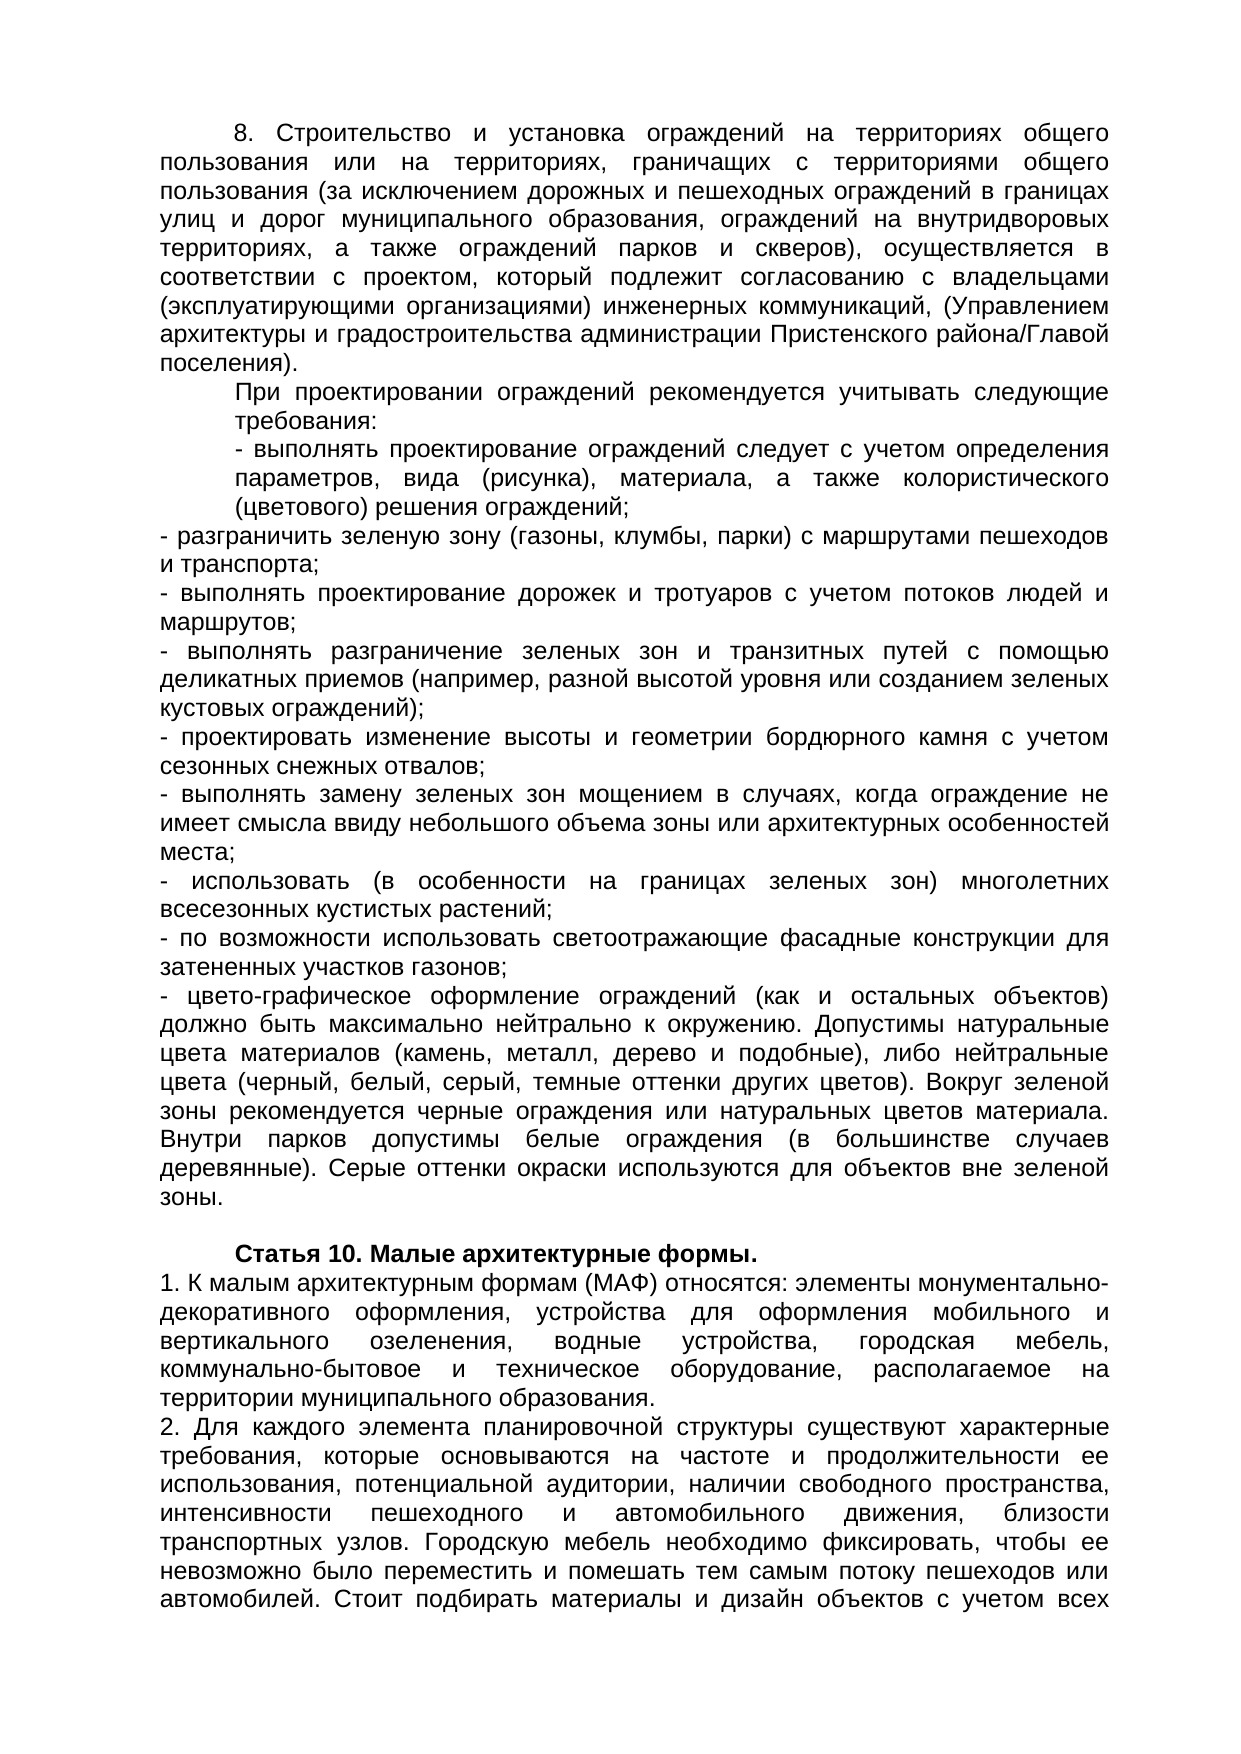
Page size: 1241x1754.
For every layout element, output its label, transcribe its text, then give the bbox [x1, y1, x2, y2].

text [159, 1412, 1110, 1613]
text 1. К малым архитектурным формам (МАФ) относятся: элементы монументально-декоративного оформления, устройства для оформления мобильного и вертикального озеленения, водные устройства, городская мебель, коммунально-бытовое и техническое оборудование, располагаемое на территории муниципального образования. [159, 1268, 1110, 1412]
text - выполнять проектирование дорожек и тротуаров с учетом потоков людей и маршрутов; [159, 578, 1110, 636]
text - выполнять замену зеленых зон мощением в случаях, когда ограждение не имеет смысла ввиду небольшого объема зоны или архитектурных особенностей места; [159, 779, 1110, 866]
text - проектировать изменение высоты и геометрии бордюрного камня с учетом сезонных снежных отвалов; [159, 722, 1110, 779]
text - разграничить зеленую зону (газоны, клумбы, парки) с маршрутами пешеходов и транспорта; [159, 521, 1110, 578]
text - использовать (в особенности на границах зеленых зон) многолетних всесезонных кустистых растений; [159, 866, 1110, 923]
text - выполнять разграничение зеленых зон и транзитных путей с помощью деликатных приемов (например, разной высотой уровня или созданием зеленых кустовых ограждений); [159, 636, 1110, 722]
text При проектировании ограждений рекомендуется учитывать следующие требования: [234, 377, 1110, 434]
text - цвето-графическое оформление ограждений (как и остальных объектов) должно быть максимально нейтрально к окружению. Допустимы натуральные цвета материалов (камень, металл, дерево и подобные), либо нейтральные цвета (черный, белый, серый, темные оттенки других цветов). Вокруг зеленой зоны рекомендуется черные ограждения или натуральных цветов материала. Внутри парков допустимы белые ограждения (в большинстве случаев деревянные). Серые оттенки окраски используются для объектов вне зеленой зоны. [159, 981, 1110, 1211]
text Статья 10. Малые архитектурные формы. [234, 1239, 1110, 1268]
text - выполнять проектирование ограждений следует с учетом определения параметров, вида (рисунка), материала, а также колористического (цветового) решения ограждений; [234, 434, 1110, 521]
text 8. Строительство и установка ограждений на территориях общего пользования или на территориях, граничащих с территориями общего пользования (за исключением дорожных и пешеходных ограждений в границах улиц и дорог муниципального образования, ограждений на внутридворовых территориях, а также ограждений парков и скверов), осуществляется в соответствии с проектом, который подлежит согласованию с владельцами (эксплуатирующими организациями) инженерных коммуникаций, (Управлением архитектуры и градостроительства администрации Пристенского района/Главой поселения). [159, 118, 1110, 377]
text - по возможности использовать светоотражающие фасадные конструкции для затененных участков газонов; [159, 923, 1110, 981]
